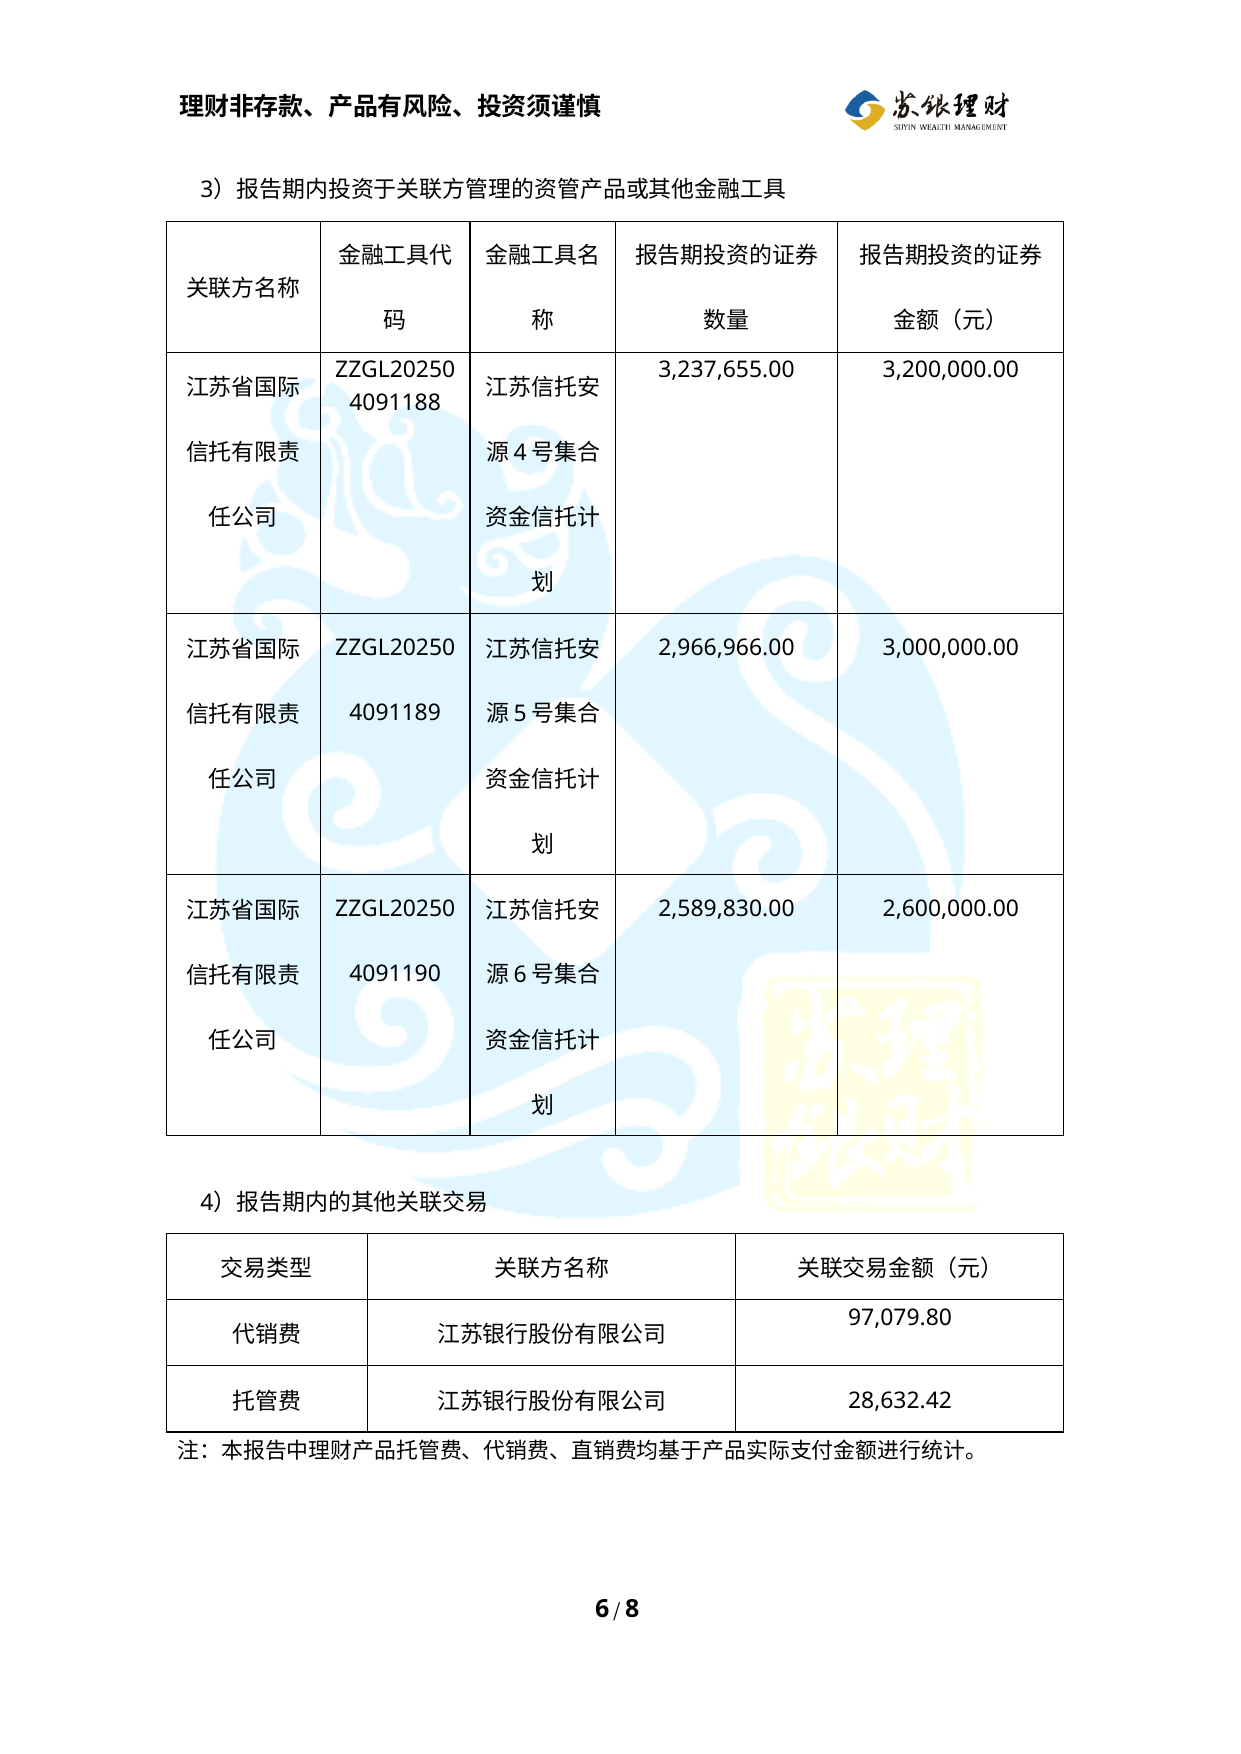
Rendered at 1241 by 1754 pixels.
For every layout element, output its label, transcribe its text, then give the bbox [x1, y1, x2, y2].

table_header 金融工具代码 [321, 222, 469, 352]
table_cell 97,079.80 [736, 1300, 1063, 1365]
table_cell 托管费 [167, 1366, 367, 1431]
table_cell 江苏信托安源6号集合资金信托计划 [471, 875, 615, 1135]
table_cell ZZGL202504091190 [321, 875, 469, 1135]
table_header 关联方名称 [167, 222, 320, 352]
table_cell 28,632.42 [736, 1366, 1063, 1431]
table_cell 江苏省国际信托有限责任公司 [167, 353, 320, 613]
table_cell 代销费 [167, 1300, 367, 1365]
table_header 交易类型 [167, 1234, 367, 1299]
table_header 金融工具名称 [471, 222, 615, 352]
text 注：本报告中理财产品托管费、代销费、直销费均基于产品实际支付金额进行统计。 [177, 1433, 1053, 1465]
table_header 报告期投资的证券数量 [616, 222, 837, 352]
list 报告期内投资于关联方管理的资管产品或其他金融工具 [177, 156, 1053, 221]
table_cell ZZGL202504091189 [321, 614, 469, 874]
table_cell 江苏银行股份有限公司 [368, 1300, 735, 1365]
table_cell 江苏省国际信托有限责任公司 [167, 614, 320, 874]
table_header 关联方名称 [368, 1234, 735, 1299]
table_cell 2,966,966.00 [616, 614, 837, 874]
table_cell 江苏银行股份有限公司 [368, 1366, 735, 1431]
list 报告期内的其他关联交易 [177, 1168, 1053, 1233]
picture [820, 72, 1039, 143]
table_header 关联交易金额（元） [736, 1234, 1063, 1299]
table_cell 江苏信托安源4号集合资金信托计划 [471, 353, 615, 613]
table_cell 3,237,655.00 [616, 353, 837, 613]
table_cell 3,200,000.00 [838, 353, 1063, 613]
table_cell 2,600,000.00 [838, 875, 1063, 1135]
table_cell ZZGL202504091188 [321, 353, 469, 613]
table_cell 江苏省国际信托有限责任公司 [167, 875, 320, 1135]
table_cell 江苏信托安源5号集合资金信托计划 [471, 614, 615, 874]
table_cell 2,589,830.00 [616, 875, 837, 1135]
table_cell 3,000,000.00 [838, 614, 1063, 874]
table_header 报告期投资的证券金额（元） [838, 222, 1063, 352]
